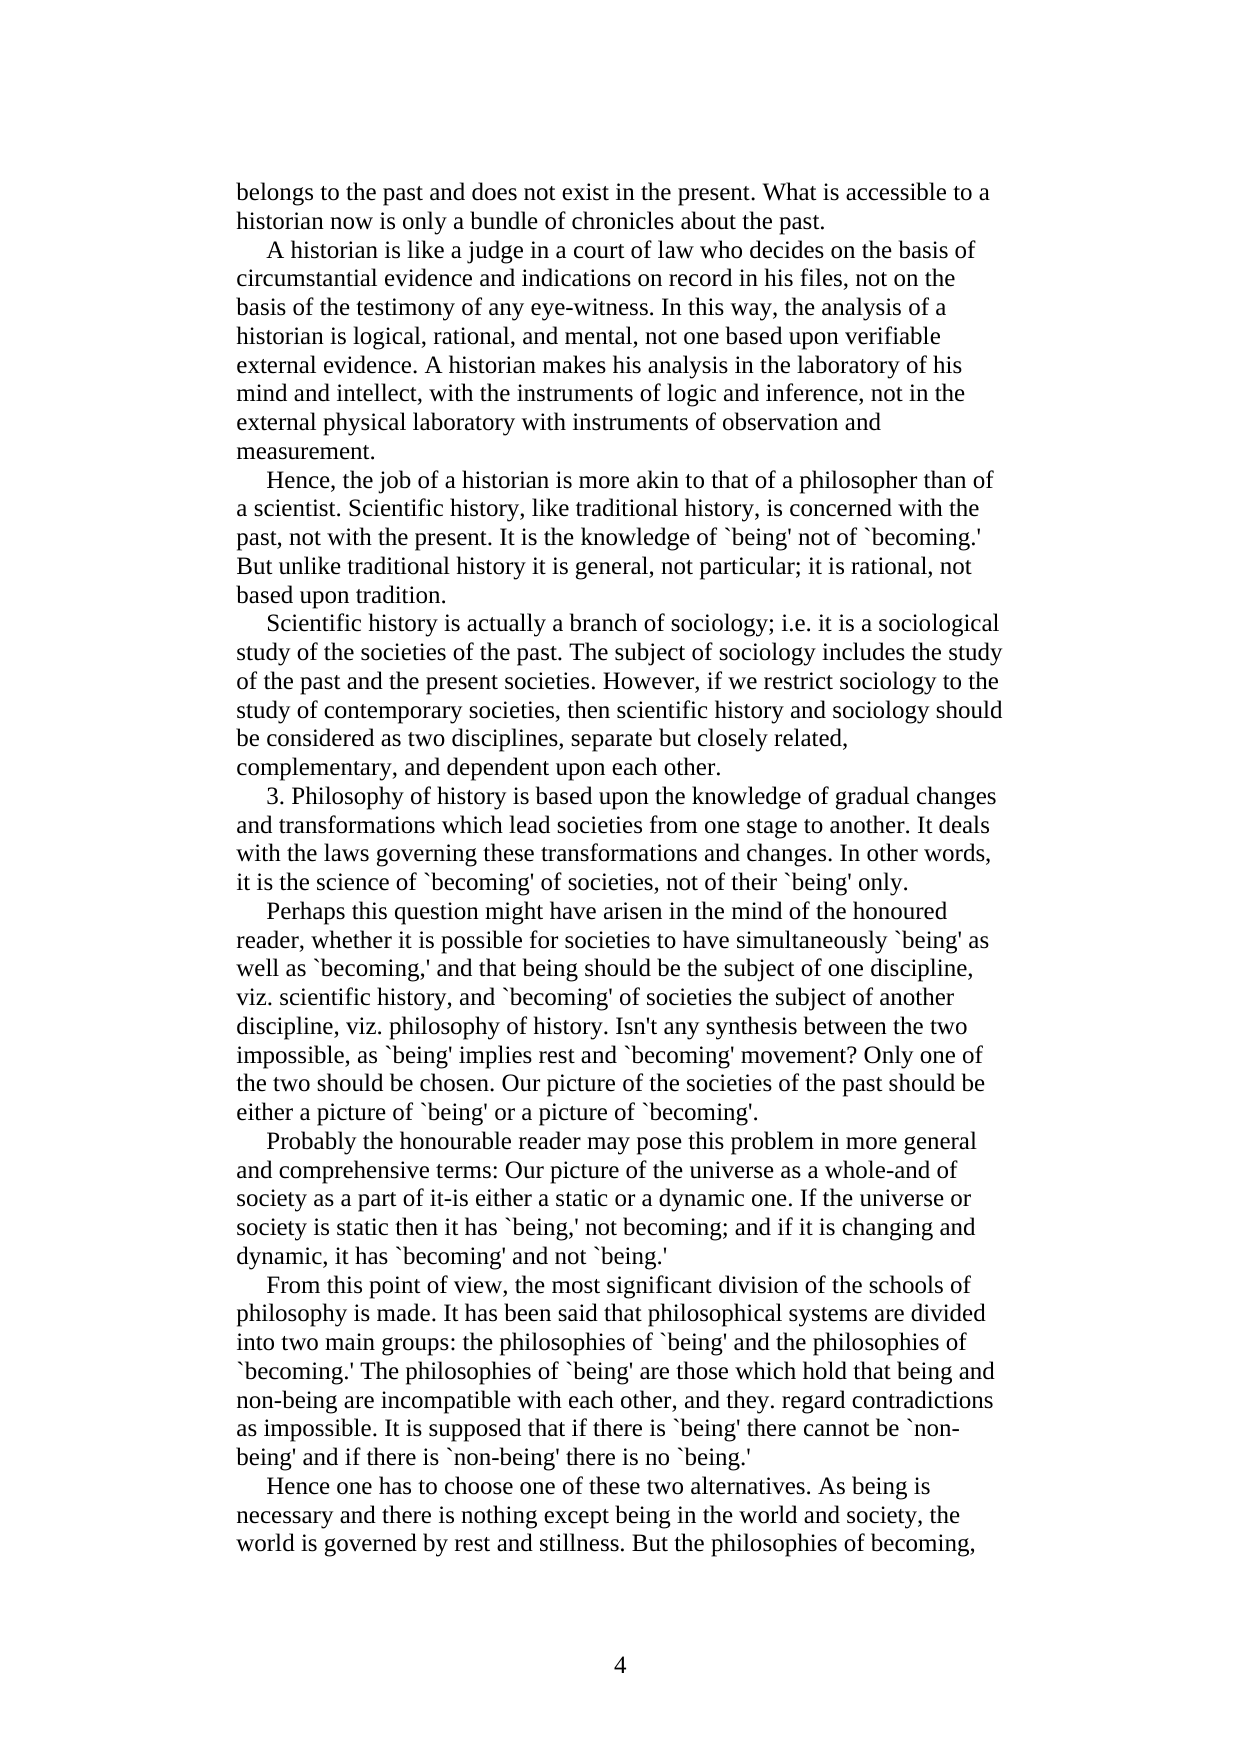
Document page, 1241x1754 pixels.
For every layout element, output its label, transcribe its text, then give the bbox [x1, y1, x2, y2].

text Perhaps this question might have arisen in the mind of the honoured reader, whether it is possible for societies to have simul­taneously `being' as well as `becoming,' and that being should be the subject of one discipline, viz. scientific history, and `becoming' of societies the subject of another discipline, viz. philosophy of history. Isn't any synthesis between the two impossible, as `being' implies rest and `becoming' movement? Only one of the two should be chosen. Our picture of the societies of the past should be either a picture of `being' or a picture of `becoming'. [236, 896, 1004, 1126]
text Hence, the job of a historian is more akin to that of a philosopher than of a scientist. Scientific history, like traditional history, is concerned with the past, not with the present. It is the knowledge of `being' not of `becoming.' But unlike traditional history it is general, not particular; it is rational, not based upon tradition. [236, 465, 1004, 608]
text From this point of view, the most significant division of the schools of philosophy is made. It has been said that philosophical systems are divided into two main groups: the philosophies of `being' and the philo­sophies of `becoming.' The philosophies of `being' are those which hold that being and non-being are incompatible with each other, and they. regard contradictions as impossible. It is supposed that if there is `being' there cannot be `non-being' and if there is `non-being' there is no `being.' [236, 1270, 1004, 1471]
text 3. Philosophy of history is based upon the knowledge of gradual changes and transformations which lead societies from one stage to another. It deals with the laws governing these transformations and changes. In other words, it is the science of `becoming' of societies, not of their `being' only. [236, 781, 1004, 896]
text A historian is like a judge in a court of law who decides on the basis of circumstantial evidence and indications on record in his files, not on the basis of the testimony of any eye-witness. In this way, the analysis of a historian is logical, rational, and mental, not one based upon verifiable external evidence. A historian makes his analysis in the laboratory of his mind and intellect, with the instru­ments of logic and inference, not in the external physical laboratory with instruments of observation and measurement. [236, 235, 1004, 465]
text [236, 1471, 1004, 1557]
text Scientific history is actually a branch of sociology; i.e. it is a socio­logical study of the societies of the past. The subject of sociology includes the study of the past and the present societies. However, if we restrict sociology to the study of contemporary societies, then scientific history and sociology should be considered as two disciplines, separate but closely related, complementary, and dependent upon each other. [236, 608, 1004, 781]
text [236, 177, 1004, 235]
text Probably the honourable reader may pose this problem in more general and comprehensive terms: Our picture of the universe as a whole-and of society as a part of it-is either a static or a dynamic one. If the universe or society is static then it has `being,' not becoming; and if it is changing and dynamic, it has `becoming' and not `being.' [236, 1126, 1004, 1270]
